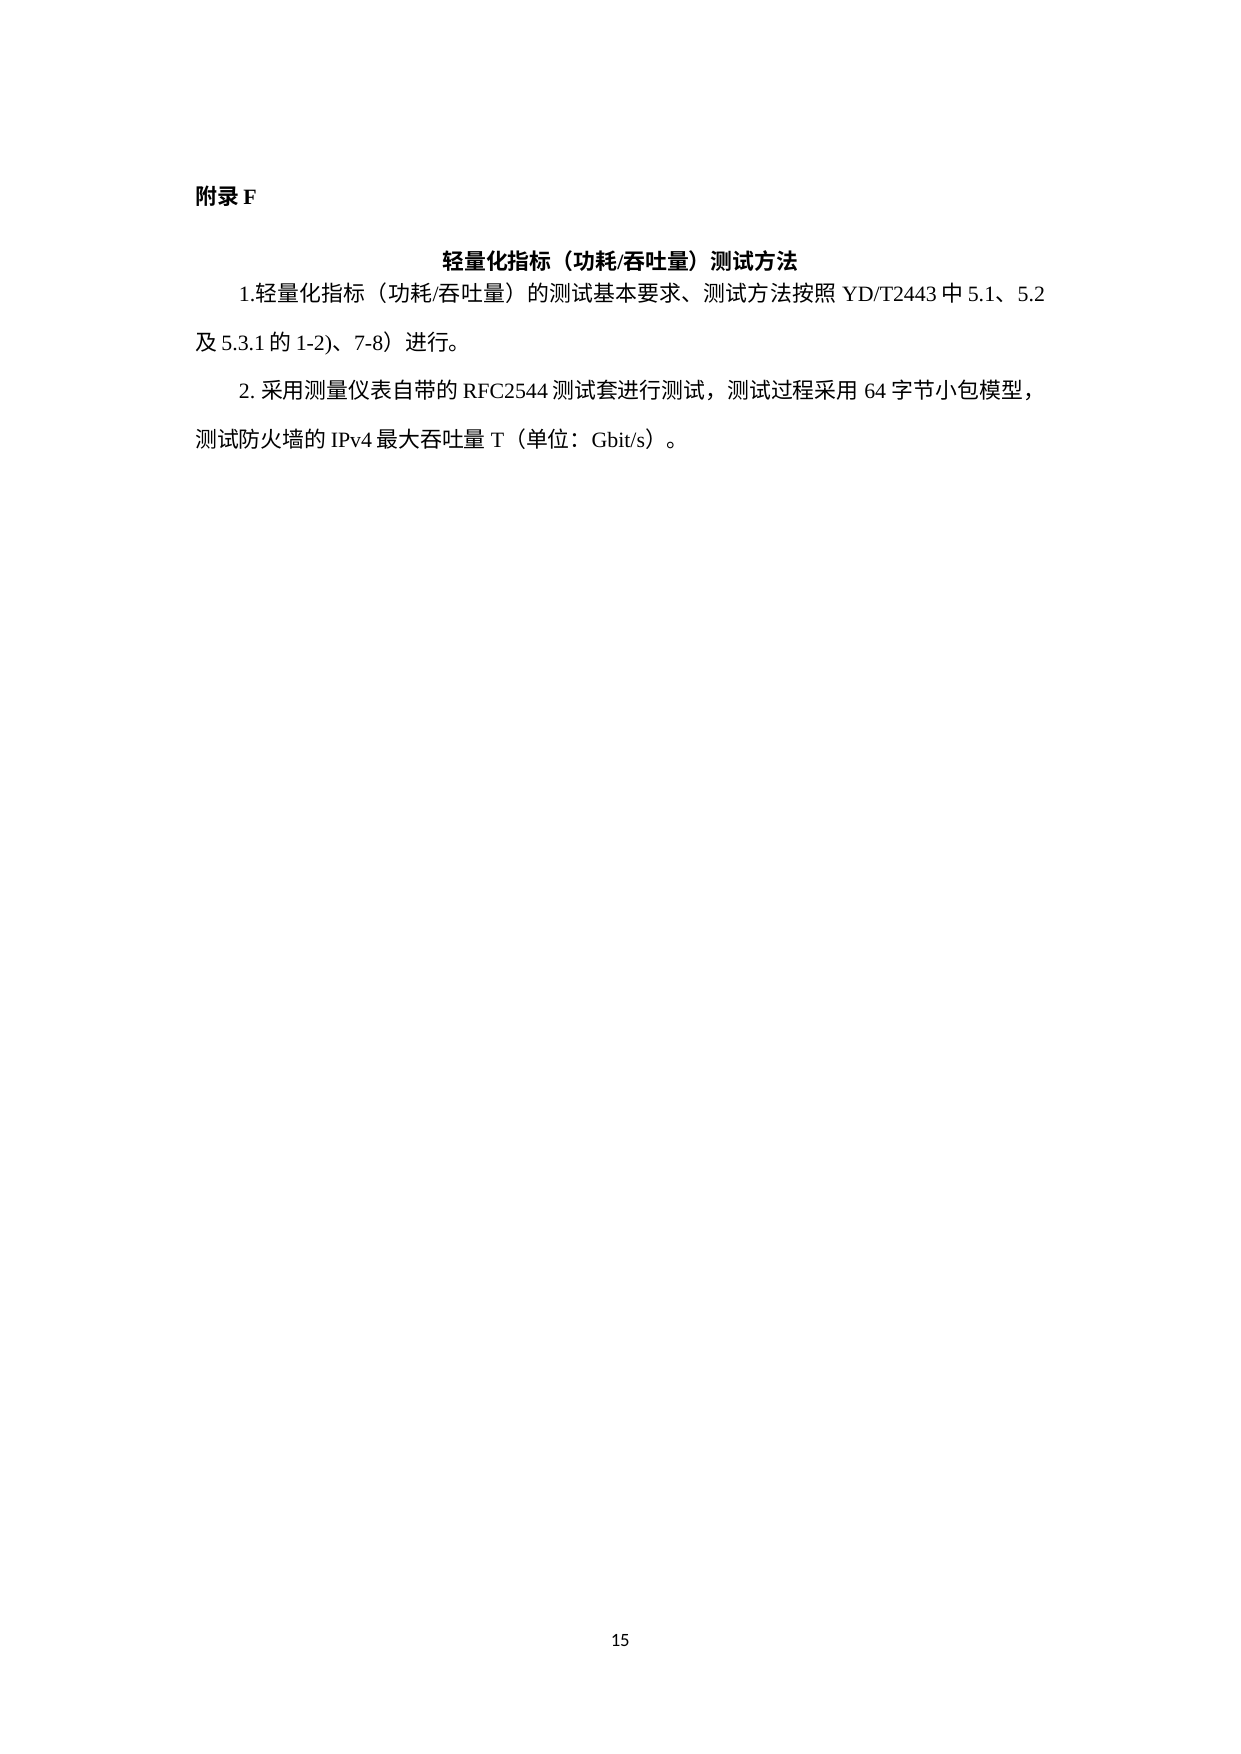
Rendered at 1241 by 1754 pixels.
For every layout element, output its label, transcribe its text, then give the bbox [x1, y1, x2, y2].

text 轻量化指标（功耗/吞吐量）测试方法 [195, 243, 1045, 276]
text 1.轻量化指标（功耗/吞吐量）的测试基本要求、测试方法按照YD/T2443中5.1、5.2及5.3.1的1-2)、7-8）进行。 [195, 276, 1045, 357]
text 2. 采用测量仪表自带的RFC2544测试套进行测试，测试过程采用 64 字节小包模型，测试防火墙的IPv4最大吞吐量 T（单位：Gbit/s）。 [195, 373, 1045, 454]
text 附录F [195, 178, 1045, 211]
